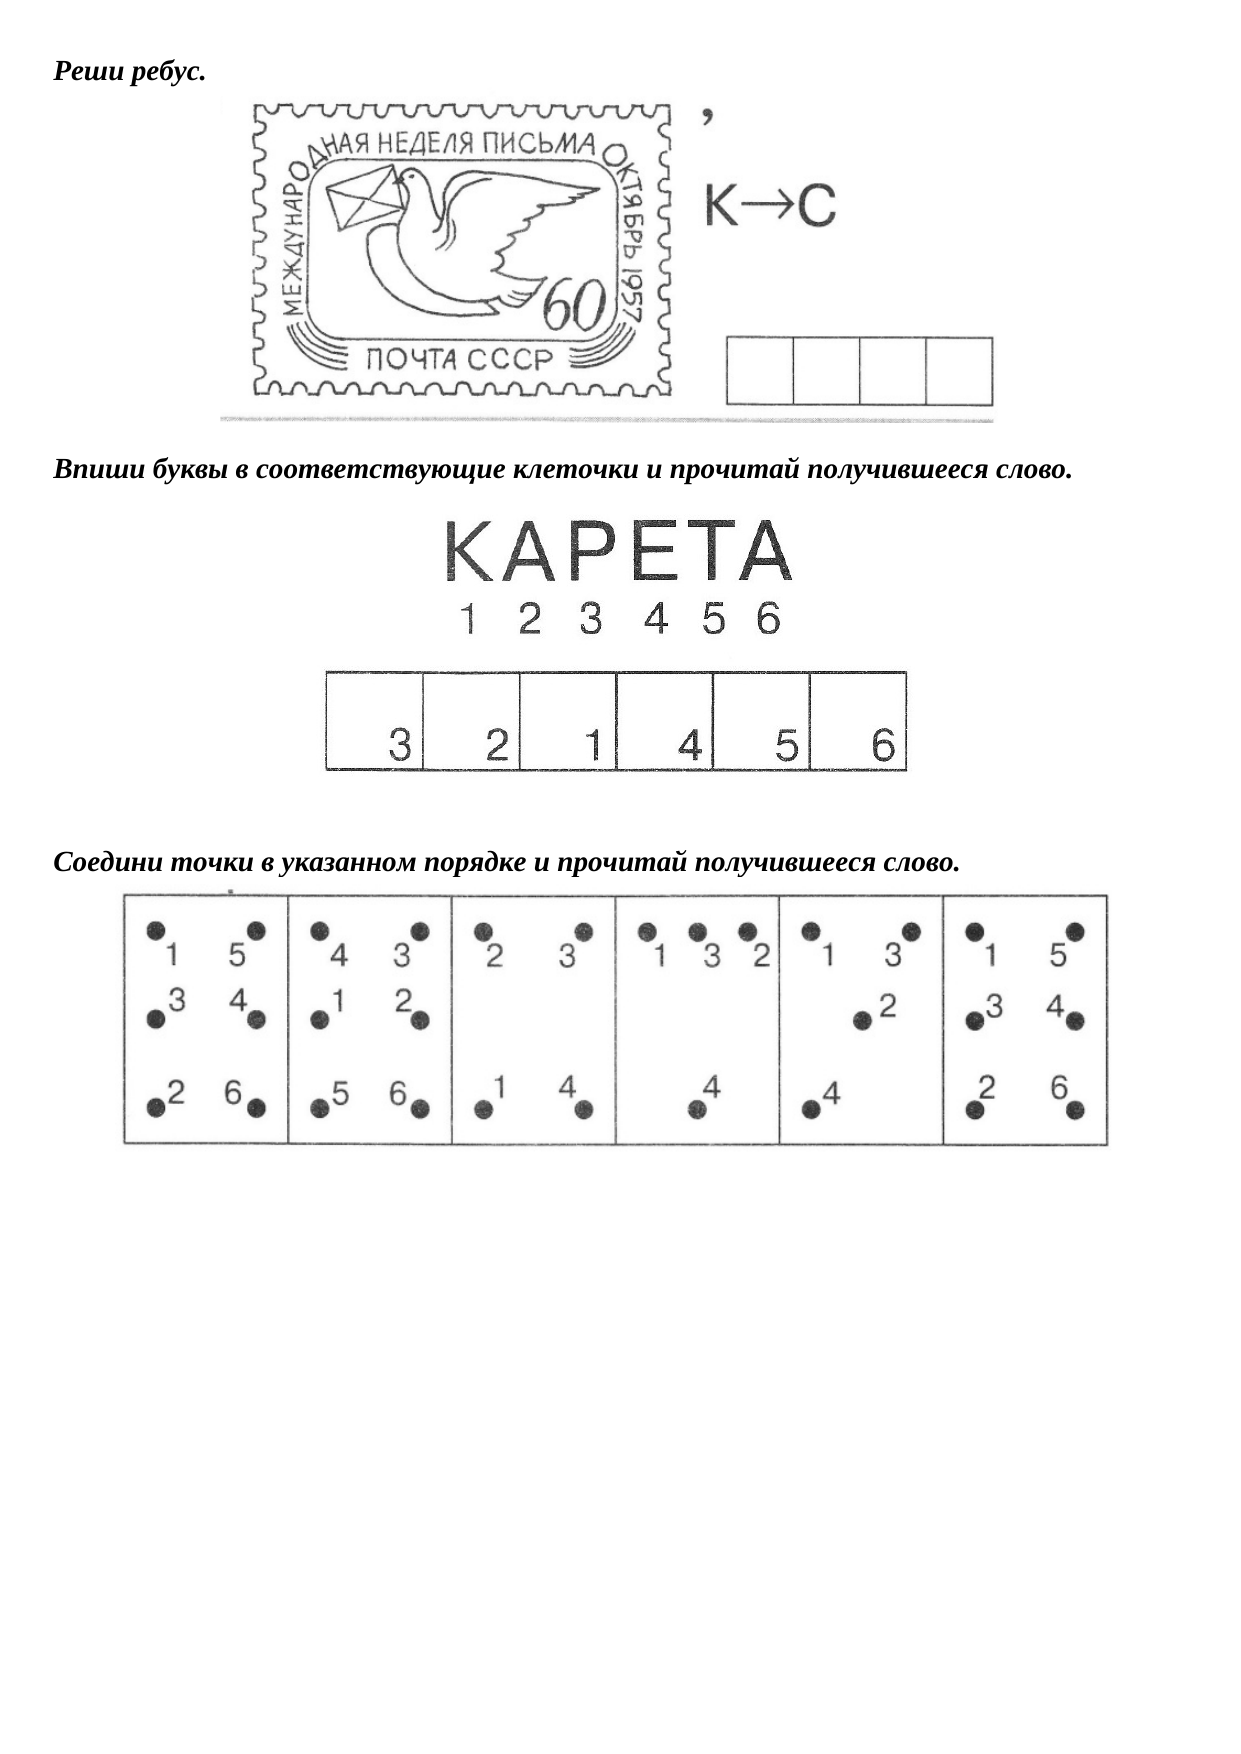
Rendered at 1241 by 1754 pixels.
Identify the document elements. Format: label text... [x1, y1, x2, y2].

picture [103, 877, 1137, 1164]
picture [220, 86, 1020, 423]
text Соедини точки в указанном порядке и прочитай получившееся слово. [53, 844, 1187, 877]
text Впиши буквы в соответствующие клеточки и прочитай получившееся слово. [53, 451, 1187, 485]
text Реши ребус. [53, 53, 1187, 87]
picture [311, 485, 929, 787]
